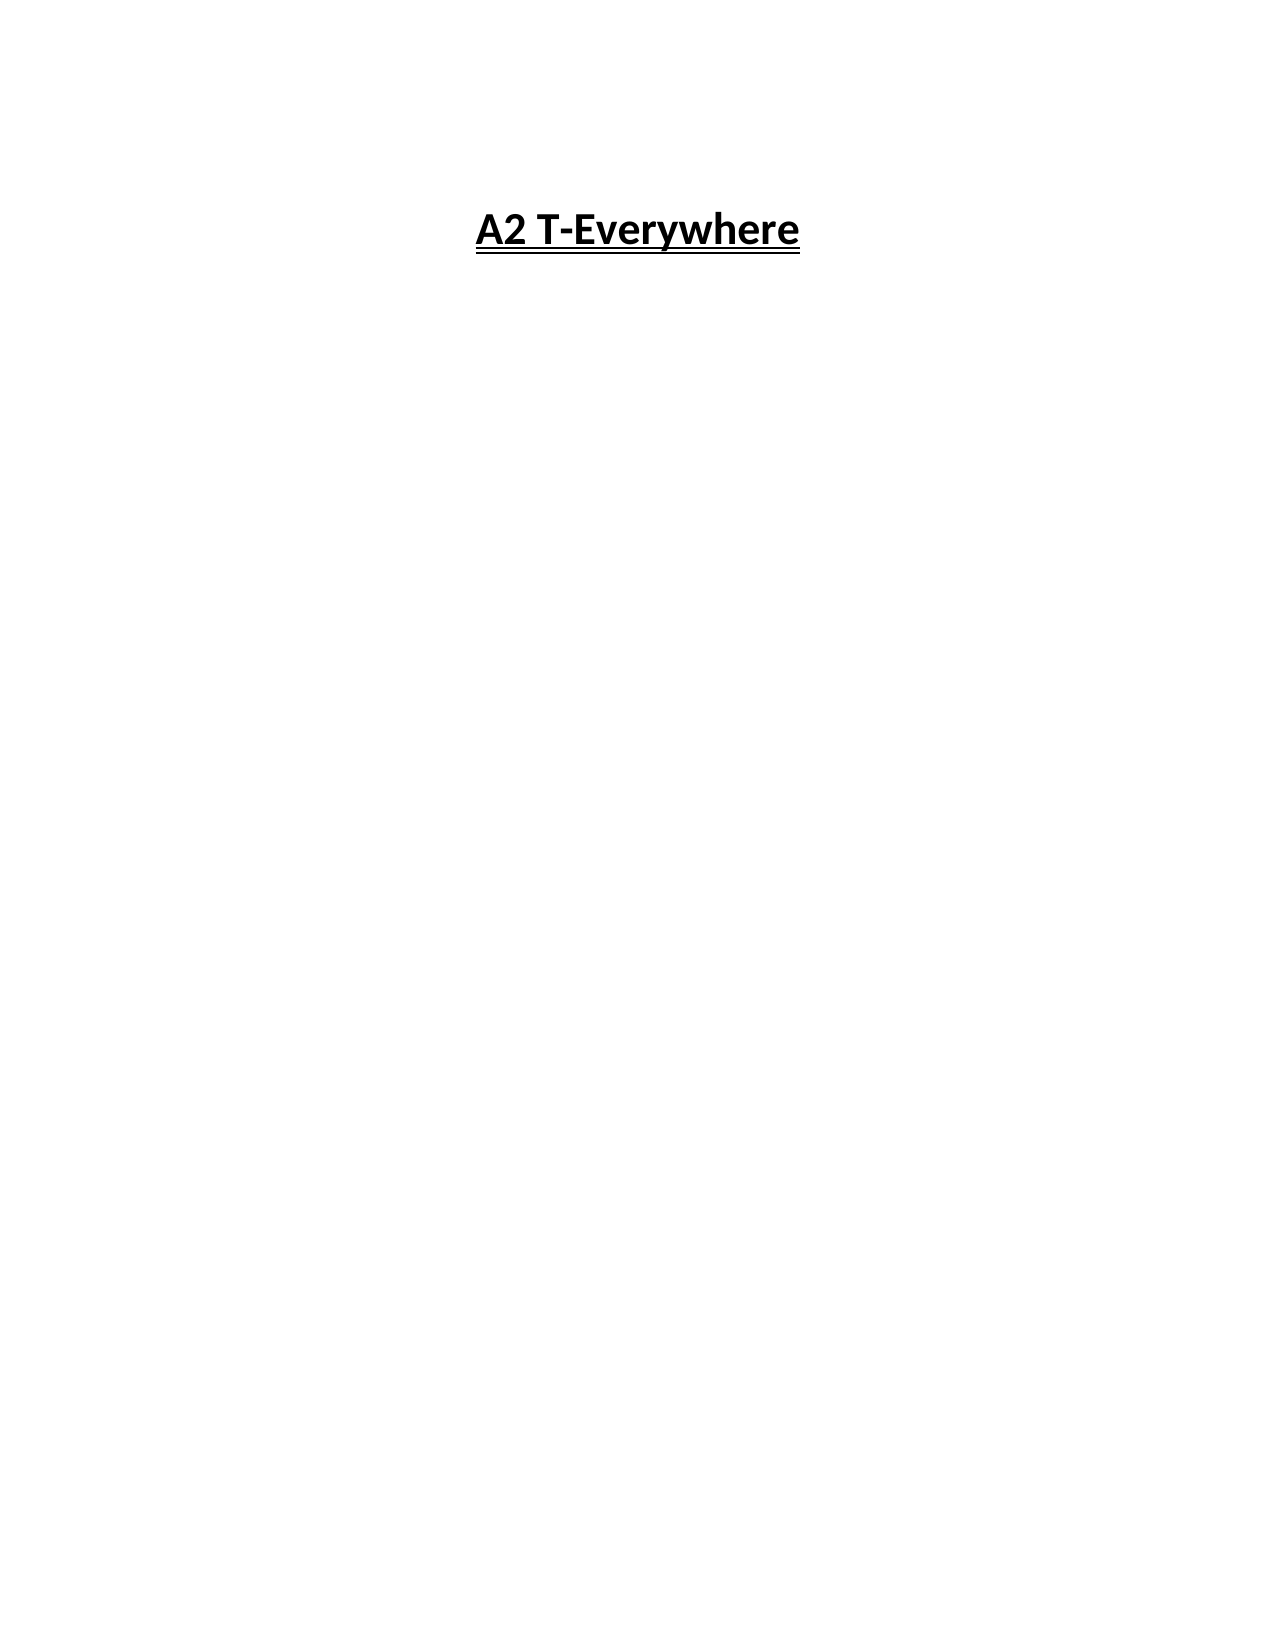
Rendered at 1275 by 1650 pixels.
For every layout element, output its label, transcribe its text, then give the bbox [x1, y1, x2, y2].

subtitle A2 T-Everywhere [187, 200, 1087, 256]
